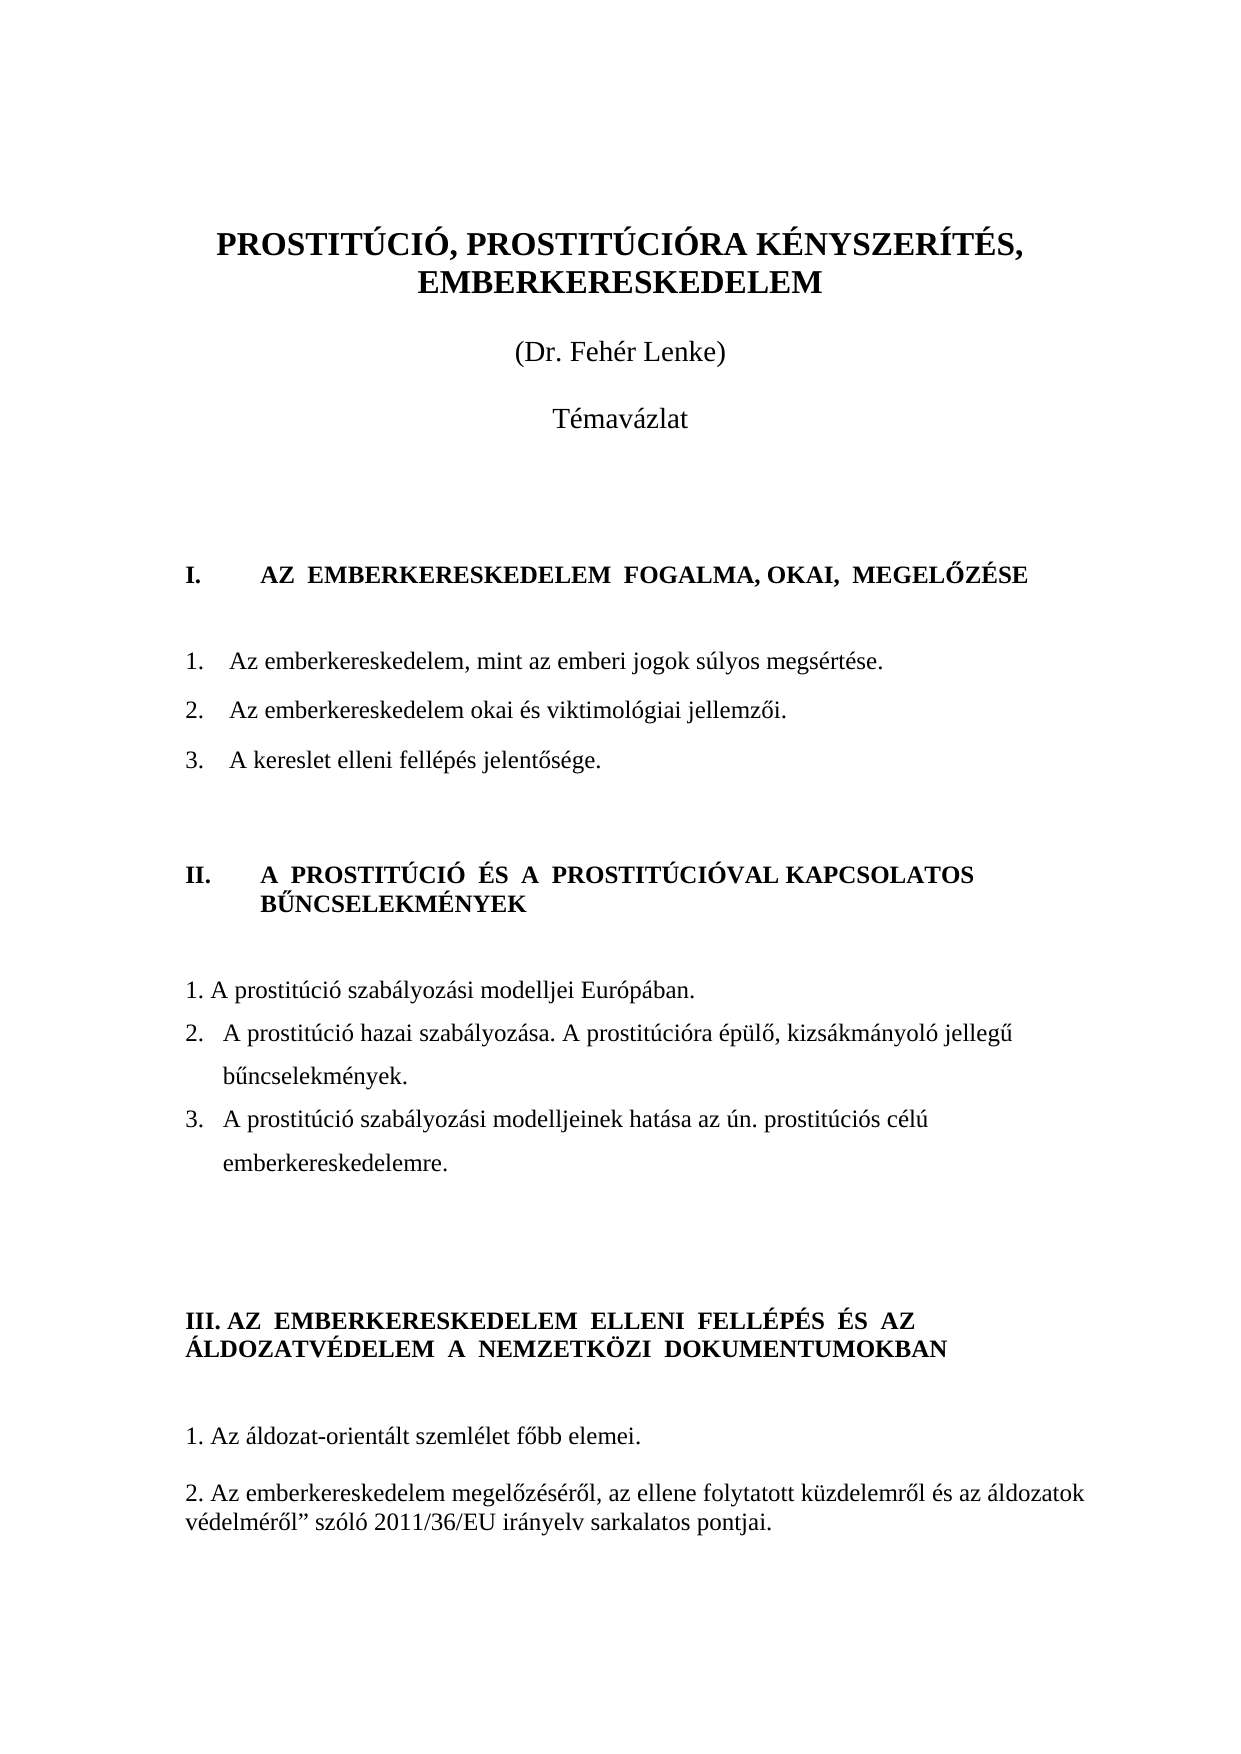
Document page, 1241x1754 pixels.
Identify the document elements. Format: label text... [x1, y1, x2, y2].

list Az emberkereskedelem, mint az emberi jogok súlyos megsértése. [185, 646, 1093, 675]
text 1. A prostitúció szabályozási modelljei Európában. [185, 975, 1093, 1004]
text 3. A kereslet elleni fellépés jelentősége. [185, 745, 1093, 774]
text PROSTITÚCIÓ, PROSTITÚCIÓRA KÉNYSZERÍTÉS, EMBERKERESKEDELEM [148, 224, 1093, 301]
text Témavázlat [148, 402, 1093, 435]
text 2. Az emberkereskedelem megelőzéséről, az ellene folytatott küzdelemről és az áldozatok védelméről” szóló 2011/36/EU irányelv sarkalatos pontjai. [185, 1478, 1093, 1536]
list A prostitúció hazai szabályozása. A prostitúcióra épülő, kizsákmányoló jellegű bűncselekmények. [185, 1018, 1093, 1090]
text III. AZ EMBERKERESKEDELEM ELLENI FELLÉPÉS ÉS AZ ÁLDOZATVÉDELEM A NEMZETKÖZI DOKUMENTUMOKBAN [185, 1306, 1093, 1363]
text 1. Az áldozat-orientált szemlélet főbb elemei. [185, 1421, 1093, 1449]
list A prostitúció szabályozási modelljeinek hatása az ún. prostitúciós célú emberkereskedelemre. [185, 1104, 1093, 1176]
text 2. Az emberkereskedelem okai és viktimológiai jellemzői. [185, 696, 1093, 724]
list A PROSTITÚCIÓ ÉS A PROSTITÚCIÓVAL KAPCSOLATOS BŰNCSELEKMÉNYEK [185, 860, 1093, 918]
list AZ EMBERKERESKEDELEM FOGALMA, OKAI, MEGELŐZÉSE [185, 560, 1093, 588]
text (Dr. Fehér Lenke) [148, 334, 1093, 368]
